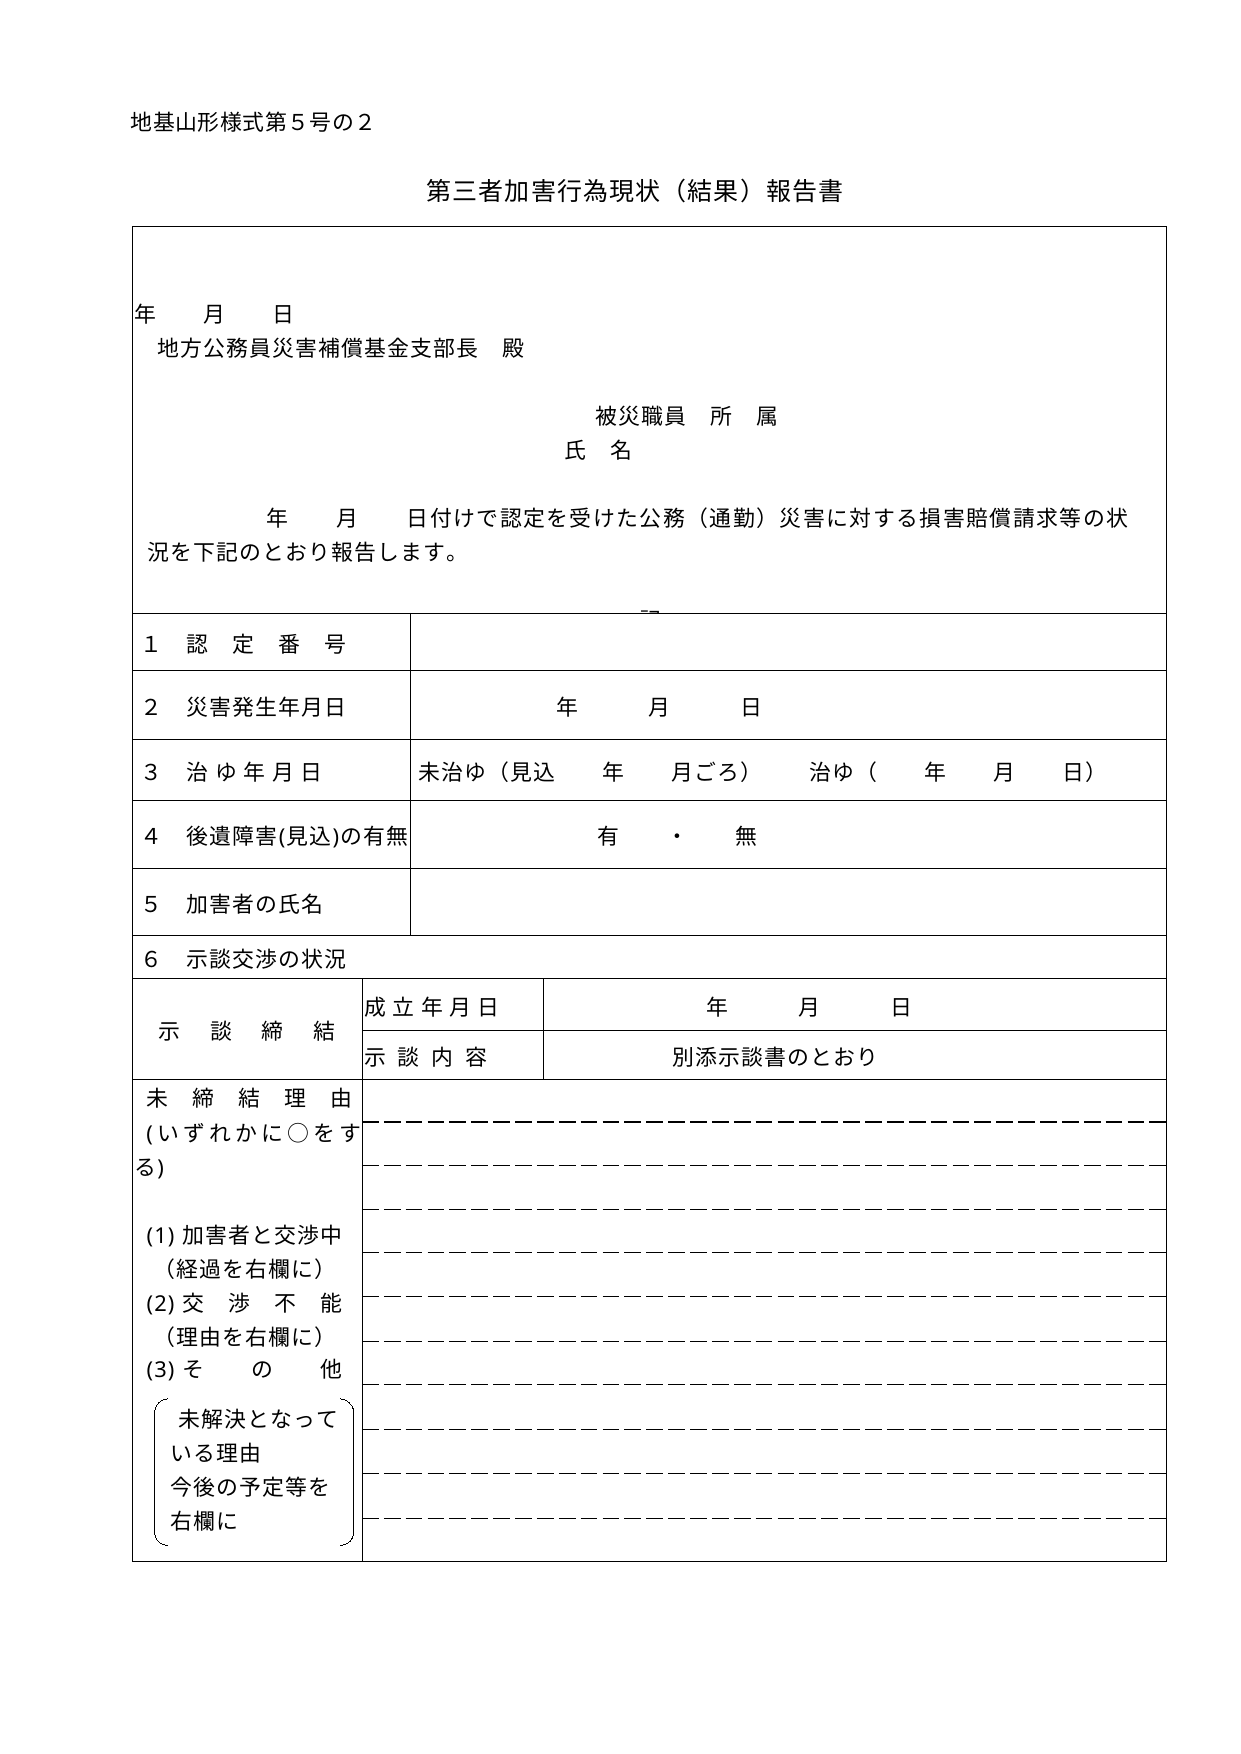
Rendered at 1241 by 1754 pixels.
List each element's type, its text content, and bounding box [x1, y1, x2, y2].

table_cell [363, 1384, 1166, 1428]
table_cell [363, 1080, 1166, 1121]
table_cell 年 月 日 [544, 979, 1166, 1030]
table_cell [411, 614, 1166, 670]
text 地基山形様式第５号の２ [118, 103, 1152, 137]
table_cell [363, 1296, 1166, 1341]
table_cell [363, 1518, 1166, 1561]
table_cell 成 立 年 月 日 [363, 979, 543, 1030]
table_cell ４ 後遺障害(見込)の有無 [133, 801, 410, 868]
table_cell ３ 治 ゆ 年 月 日 [133, 740, 410, 800]
table_cell [363, 1429, 1166, 1473]
table_cell [363, 1473, 1166, 1517]
table_cell 未治ゆ（見込 年 月ごろ） 治ゆ（ 年 月 日） [411, 740, 1166, 800]
table_header 年 月 日 地方公務員災害補償基金支部長 殿 被災職員 所 属 氏 名 年 月 日付けで認定を受けた公務（通勤）災害に対する損害賠償請求等の状況を下記のとおり報告します。 記 [133, 227, 1166, 613]
table_cell ６ 示談交渉の状況 [133, 936, 1166, 978]
table_cell 年 月 日 [411, 671, 1166, 738]
table_cell 未 締 結 理 由 (いずれかに○をする) (1) 加害者と交渉中 （経過を右欄に） (2) 交 渉 不 能 （理由を右欄に） (3) そ の 他 未解決となって いる理由 今後の予定等を 右欄に [133, 1080, 362, 1561]
text 第三者加害行為現状（結果）報告書 [118, 172, 1152, 208]
table_cell ２ 災害発生年月日 [133, 671, 410, 738]
table_cell [363, 1209, 1166, 1252]
table_cell [363, 1165, 1166, 1209]
table_cell ５ 加害者の氏名 [133, 869, 410, 935]
table_cell [363, 1252, 1166, 1296]
table_cell １ 認 定 番 号 [133, 614, 410, 670]
table_cell 示 談 内 容 [363, 1031, 543, 1079]
table_cell 別添示談書のとおり [544, 1031, 1166, 1079]
table_cell 有 ・ 無 [411, 801, 1166, 868]
table_cell [363, 1341, 1166, 1384]
table_cell 示 談 締 結 [133, 979, 362, 1079]
table_cell [363, 1121, 1166, 1165]
table_cell [411, 869, 1166, 935]
